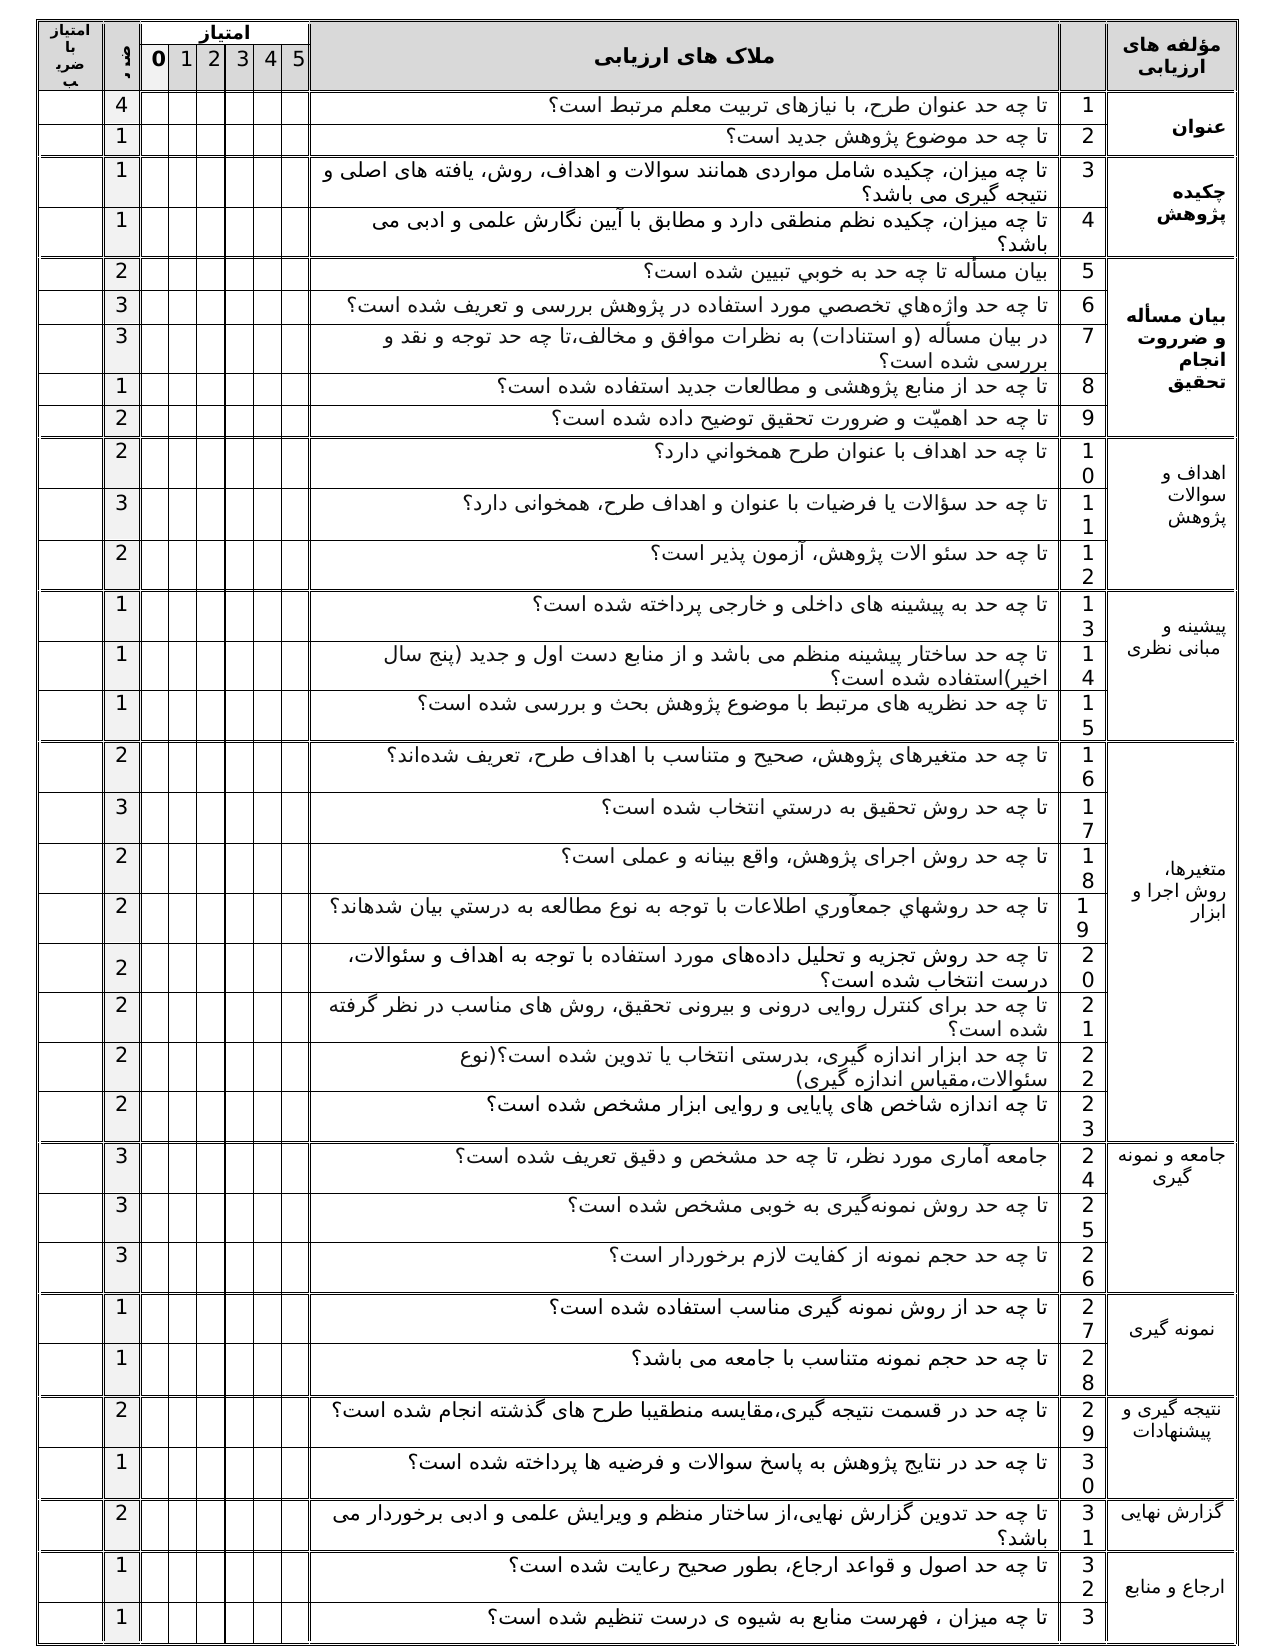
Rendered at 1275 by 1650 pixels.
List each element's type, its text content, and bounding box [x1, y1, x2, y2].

table_cell تا چه حد سؤالات یا فرضیات با عنوان و اهداف طرح، همخوانی دارد؟ [311, 489, 1058, 539]
table_cell [169, 1243, 196, 1292]
table_cell [169, 439, 196, 488]
table_cell [169, 993, 196, 1042]
table_cell [282, 1144, 308, 1192]
table_cell تا چه حد حجم نمونه از کفایت لازم برخوردار است؟ [311, 1243, 1058, 1292]
table_cell [39, 1603, 103, 1643]
table_cell [226, 158, 253, 207]
table_cell [282, 1243, 308, 1292]
table_cell [39, 1292, 102, 1343]
table_cell [197, 291, 224, 323]
table_cell [39, 489, 102, 539]
table_cell [254, 691, 281, 740]
table_cell 20 [1061, 944, 1105, 992]
table_cell [226, 894, 253, 942]
table_cell [226, 743, 253, 792]
table_cell [197, 1295, 224, 1343]
table_cell [39, 91, 102, 123]
table_cell [142, 489, 168, 539]
table_cell تا چه حد برای کنترل روایی درونی و بیرونی تحقیق، روش های مناسب در نظر گرفته شده است؟ [311, 993, 1058, 1042]
table_cell [282, 894, 308, 942]
table_cell [226, 325, 253, 373]
table_cell [226, 208, 253, 256]
table_cell [254, 1144, 281, 1192]
table_cell [197, 259, 224, 290]
table_cell [197, 1501, 224, 1550]
table_cell [282, 691, 308, 740]
table_cell [226, 993, 253, 1042]
table_cell [226, 844, 253, 893]
table_cell [169, 1603, 196, 1643]
table_cell 3 [226, 45, 253, 90]
table_cell [39, 208, 102, 256]
table_cell [254, 1448, 281, 1498]
table_header ضریب [103, 20, 141, 90]
table_cell [38, 155, 103, 207]
table_cell 1 [1061, 93, 1105, 123]
table_cell 3 [105, 325, 139, 373]
table_cell [254, 993, 281, 1042]
table_cell [282, 208, 308, 256]
table_cell [169, 93, 196, 123]
table_cell [197, 894, 224, 942]
table_cell 2 [197, 45, 224, 90]
table_cell [197, 406, 224, 436]
table_cell [169, 944, 196, 992]
table_cell [254, 1243, 281, 1292]
table_cell [254, 489, 281, 539]
table_cell تا چه حد واژه‌هاي تخصصي مورد استفاده در پژوهش بررسی و تعريف شده است؟ [311, 291, 1058, 323]
table_cell [197, 1553, 224, 1602]
table_cell 18 [1061, 844, 1105, 893]
table_cell [254, 1501, 281, 1550]
table_cell 3 [105, 1144, 139, 1192]
table_cell جامعه آماری مورد نظر، تا چه حد مشخص و دقیق تعریف شده است؟ [311, 1144, 1058, 1192]
table_cell [282, 1344, 308, 1395]
table_cell [169, 1398, 196, 1447]
table_cell [169, 1448, 196, 1498]
table_cell [226, 541, 253, 589]
table_cell [39, 793, 102, 843]
table_cell 3 [105, 1194, 139, 1242]
table_cell [282, 1553, 308, 1602]
table_cell [39, 944, 102, 992]
table_cell عنوان [1108, 90, 1236, 155]
table_cell 12 [1061, 541, 1105, 589]
table_cell [142, 125, 168, 155]
table_cell [142, 259, 168, 290]
table_cell 5 [282, 45, 308, 90]
table_cell 1 [105, 1344, 139, 1395]
table_cell 11 [1061, 489, 1105, 539]
table_cell 2 [105, 944, 139, 992]
table_cell متغیرها، روش اجرا و ابزار [1106, 740, 1237, 1141]
table_cell [282, 291, 308, 323]
table_cell [197, 158, 224, 207]
table_cell 2 [105, 1501, 139, 1550]
table_cell [254, 592, 281, 641]
table_cell 2 [105, 439, 139, 488]
table_cell [39, 1141, 102, 1192]
table_cell [169, 844, 196, 893]
table_cell 7 [1061, 325, 1105, 373]
table_cell 2 [105, 844, 139, 893]
table_cell [282, 1043, 308, 1091]
table_cell [282, 743, 308, 792]
table_cell [226, 691, 253, 740]
table_cell چکیده پژوهش [1106, 155, 1237, 256]
table_cell [254, 743, 281, 792]
table_cell 1 [169, 45, 196, 90]
table_cell [39, 374, 102, 405]
table_cell [254, 944, 281, 992]
table_cell [197, 1448, 224, 1498]
table_cell [197, 592, 224, 641]
table_header امتیاز با ضریب [39, 22, 103, 90]
table_cell تا چه حد از منابع پژوهشی و مطالعات جديد استفاده شده است؟ [311, 374, 1058, 405]
table_cell 2 [105, 406, 139, 436]
table_cell [169, 1043, 196, 1091]
table_cell 1 [105, 642, 139, 690]
table_cell [254, 406, 281, 436]
table_cell [142, 439, 168, 488]
table_cell 22 [1061, 1043, 1105, 1091]
table_cell [226, 944, 253, 992]
table_cell 2 [105, 993, 139, 1042]
table_cell [254, 1194, 281, 1242]
table_cell [142, 944, 168, 992]
table_cell [282, 1295, 308, 1343]
table_cell 25 [1061, 1194, 1105, 1242]
table_cell تا چه حد اصول و قواعد ارجاع، بطور صحيح رعايت شده است؟ [311, 1553, 1058, 1602]
table_cell 0 [142, 45, 168, 90]
table_cell [169, 743, 196, 792]
table_cell [282, 325, 308, 373]
table_cell [197, 993, 224, 1042]
table_cell [226, 439, 253, 488]
table_cell 2 [105, 743, 139, 792]
table_cell تا چه حد عنوان طرح، با نیازهای تربیت معلم مرتبط است؟ [311, 93, 1058, 123]
table_cell 2 [1061, 125, 1105, 155]
table_cell [38, 1395, 103, 1447]
table_cell [282, 1194, 308, 1242]
table_cell [197, 642, 224, 690]
table_cell [254, 844, 281, 893]
table_cell بیان مسأله و ضرروت انجام تحقیق [1106, 256, 1237, 436]
table_cell تا چه حد روشهاي جمعآوري اطلاعات با توجه به نوع مطالعه به درستي بيان شدهاند؟ [311, 894, 1058, 942]
table_cell [226, 1043, 253, 1091]
table_cell [197, 208, 224, 256]
table_cell [254, 1092, 281, 1141]
table_cell [38, 1498, 103, 1550]
table_cell [254, 1043, 281, 1091]
table_cell 4 [105, 91, 139, 123]
table_cell 2 [105, 1092, 139, 1141]
table_cell [282, 944, 308, 992]
table_cell [197, 844, 224, 893]
table_cell [39, 1043, 102, 1091]
table_cell 26 [1061, 1243, 1105, 1292]
table_cell [226, 1194, 253, 1242]
table_cell 4 [254, 45, 281, 90]
table_cell [226, 406, 253, 436]
table_cell [142, 642, 168, 690]
table_cell نمونه گیری [1108, 1292, 1236, 1395]
table_cell تا چه میزان، چکیده نظم منطقی دارد و مطابق با آیین نگارش علمی و ادبی می باشد؟ [311, 208, 1058, 256]
table_cell [169, 208, 196, 256]
table_cell [282, 439, 308, 488]
table_cell [282, 1448, 308, 1498]
table_cell [142, 158, 168, 207]
table_cell 9 [1061, 406, 1105, 436]
table_cell [142, 1344, 168, 1395]
table_cell [39, 642, 102, 690]
table_cell [197, 125, 224, 155]
table_cell 32 [1061, 1553, 1105, 1602]
table_cell [39, 993, 102, 1042]
table_cell 1 [105, 1553, 139, 1602]
table_cell پیشینه و مبانی نظری [1106, 589, 1237, 740]
table_cell [142, 793, 168, 843]
table_cell [226, 1603, 253, 1643]
table_cell [226, 592, 253, 641]
table_cell [39, 1243, 102, 1292]
table_header امتیاز [141, 22, 309, 44]
table_cell [254, 374, 281, 405]
table_cell تا چه حد روش اجرای پژوهش، واقع بینانه و عملی است؟ [311, 844, 1058, 893]
table_cell [39, 1194, 102, 1242]
table_cell 28 [1061, 1344, 1105, 1395]
table_cell 10 [1061, 439, 1105, 488]
table_cell [169, 592, 196, 641]
table_cell جامعه و نمونه گیری [1108, 1141, 1236, 1292]
table_cell تا چه حد روش نمونه‌گیری به خوبی مشخص شده است؟ [311, 1194, 1058, 1242]
table_cell 6 [1061, 291, 1105, 323]
table_cell 1 [105, 125, 139, 155]
table_cell [142, 1501, 168, 1550]
table_cell [254, 1603, 281, 1643]
table_cell [142, 1144, 168, 1192]
table_cell 1 [105, 158, 139, 207]
table_cell 3 [105, 291, 139, 323]
table_cell [39, 1448, 102, 1498]
table_cell [254, 125, 281, 155]
table_cell [39, 894, 102, 942]
table_cell [169, 894, 196, 942]
table_cell [254, 894, 281, 942]
table_cell [226, 1398, 253, 1447]
table_cell [169, 1553, 196, 1602]
table_cell 31 [1061, 1501, 1105, 1550]
table_cell [282, 642, 308, 690]
table_cell [282, 993, 308, 1042]
table_cell تا چه اندازه شاخص های پایایی و روایی ابزار مشخص شده است؟ [311, 1092, 1058, 1141]
table_cell [282, 844, 308, 893]
table_cell [254, 1344, 281, 1395]
table_cell 29 [1061, 1398, 1105, 1447]
table_cell گزارش نهایی [1106, 1498, 1237, 1550]
table_cell 3 [105, 1243, 139, 1292]
table_cell [226, 1243, 253, 1292]
table_cell [254, 1553, 281, 1602]
table_cell [142, 208, 168, 256]
table_cell [197, 1344, 224, 1395]
table_cell 2 [105, 894, 139, 942]
table_cell [169, 691, 196, 740]
table_cell تا چه حد ساختار پیشینه منظم می باشد و از منابع دست اول و جدید (پنج سال اخیر)استفاده شده است؟ [311, 642, 1058, 690]
table_cell [197, 374, 224, 405]
table_header مؤلفه های ارزیابی [1106, 22, 1236, 90]
table_cell [282, 1603, 309, 1643]
table_cell [197, 743, 224, 792]
table_cell [142, 743, 168, 792]
table_cell [142, 1448, 168, 1498]
table_cell [254, 439, 281, 488]
table_cell [142, 1092, 168, 1141]
table_cell 3 [105, 793, 139, 843]
table_cell تا چه حد در قسمت نتیجه گیری،مقایسه منطقیبا طرح های گذشته انجام شده است؟ [311, 1398, 1058, 1447]
table_cell [142, 325, 168, 373]
table_cell [169, 1501, 196, 1550]
table_cell [39, 691, 102, 740]
table_cell [282, 489, 308, 539]
table_cell [142, 541, 168, 589]
table_cell [254, 541, 281, 589]
table_cell تا چه حد سئو الات پژوهش، آزمون پذیر است؟ [311, 541, 1058, 589]
table_cell [39, 844, 102, 893]
table_cell [142, 993, 168, 1042]
table_cell 3 [1061, 158, 1105, 207]
table_cell 8 [1061, 374, 1105, 405]
table_cell [254, 793, 281, 843]
table_cell [142, 1553, 168, 1602]
table_cell [142, 406, 168, 436]
table_cell [169, 1092, 196, 1141]
table_cell [169, 374, 196, 405]
table_cell [254, 208, 281, 256]
table_cell 1 [103, 1603, 141, 1643]
table_cell [142, 1194, 168, 1242]
table_cell [197, 1092, 224, 1141]
table_cell 33 [1059, 1603, 1106, 1643]
table_cell 2 [105, 259, 139, 290]
table_cell [169, 489, 196, 539]
table_cell ارجاع و منابع [1106, 1550, 1237, 1643]
table_cell نتیجه گیری و پیشنهادات [1106, 1395, 1237, 1498]
table_cell [282, 125, 308, 155]
table_cell [254, 291, 281, 323]
table_header ردیف [1059, 22, 1106, 90]
table_cell [197, 793, 224, 843]
table_cell 5 [1061, 259, 1105, 290]
table_cell [226, 642, 253, 690]
table_cell [142, 93, 168, 123]
table_cell [226, 259, 253, 290]
table_cell تا چه حد به پیشینه های داخلی و خارجی پرداخته شده است؟ [311, 592, 1058, 641]
table_cell [38, 256, 103, 290]
table_cell [197, 1603, 224, 1643]
table_cell [226, 489, 253, 539]
table_cell [282, 1501, 308, 1550]
table_cell [142, 291, 168, 323]
table_cell [169, 325, 196, 373]
table_cell [226, 125, 253, 155]
table_cell [169, 1295, 196, 1343]
table_cell تا چه حد متغیرهای پژوهش، صحيح و متناسب با اهداف طرح، تعریف شده‌اند؟ [311, 743, 1058, 792]
table_header ملاک های ارزیابی [309, 22, 1059, 90]
table_cell 15 [1061, 691, 1105, 740]
table_cell 16 [1061, 743, 1105, 792]
table_cell [197, 691, 224, 740]
table_cell [142, 844, 168, 893]
table_cell [197, 489, 224, 539]
table_cell 13 [1061, 592, 1105, 641]
table_cell 4 [1061, 208, 1105, 256]
table_cell اهداف و سوالات پژوهش [1106, 436, 1237, 589]
table_cell [197, 93, 224, 123]
table_cell تا چه حد اهميّت و ضرورت تحقيق توضیح داده شده است؟ [311, 406, 1058, 436]
table_cell 23 [1061, 1092, 1105, 1141]
table_cell تا چه حد روش تحقیق به درستي انتخاب شده است؟ [311, 793, 1058, 843]
table_cell [197, 439, 224, 488]
table_cell [282, 793, 308, 843]
table_cell 2 [105, 1398, 139, 1447]
table_cell [197, 1398, 224, 1447]
table_cell 19 [1061, 894, 1105, 942]
table_cell [142, 592, 168, 641]
table_cell [282, 406, 308, 436]
table_cell [169, 541, 196, 589]
table_cell [169, 1144, 196, 1192]
table_cell [226, 291, 253, 323]
table_cell [197, 325, 224, 373]
table_cell [169, 1194, 196, 1242]
table_cell [254, 325, 281, 373]
table_cell [142, 691, 168, 740]
table_cell [254, 158, 281, 207]
table_cell [38, 740, 103, 792]
table_cell [226, 1092, 253, 1141]
table_cell [226, 1448, 253, 1498]
table_cell 24 [1061, 1144, 1105, 1192]
table_cell [226, 1553, 253, 1602]
table_cell [141, 1603, 168, 1643]
table_cell [226, 1144, 253, 1192]
table_cell [142, 894, 168, 942]
table_cell [142, 1043, 168, 1091]
table_cell [197, 1043, 224, 1091]
table_cell [282, 1092, 308, 1141]
table_cell [39, 125, 102, 155]
table_cell [169, 642, 196, 690]
table_cell [39, 541, 102, 589]
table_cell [309, 1603, 1059, 1643]
table_cell تا چه حد ابزار اندازه گیری، بدرستی انتخاب یا تدوین شده است؟(نوع سئوالات،مقیاس اندازه گیری) [311, 1043, 1058, 1091]
table_cell 1 [105, 1448, 139, 1498]
table_cell 21 [1061, 993, 1105, 1042]
table_cell [226, 1295, 253, 1343]
table_cell [226, 1344, 253, 1395]
table_cell [169, 291, 196, 323]
table_cell [38, 1550, 103, 1602]
table_cell 14 [1061, 642, 1105, 690]
table_cell تا چه حد از روش نمونه گیری مناسب استفاده شده است؟ [311, 1295, 1058, 1343]
table_cell [197, 1144, 224, 1192]
table_cell [254, 1398, 281, 1447]
table_cell [226, 93, 253, 123]
table_cell [142, 374, 168, 405]
table_cell [254, 1295, 281, 1343]
table_cell بيان مسأله تا چه حد به خوبي تبيين شده است؟ [311, 259, 1058, 290]
table_cell 1 [105, 208, 139, 256]
table_cell تا چه حد روش تجزیه و تحلیل داده‌های مورد استفاده با توجه به اهداف و سئوالات، درست انتخاب شده است؟ [311, 944, 1058, 992]
table_cell 2 [105, 1043, 139, 1091]
table_cell [282, 259, 308, 290]
table_cell تا چه حد اهداف با عنوان طرح همخواني دارد؟ [311, 439, 1058, 488]
table_cell [38, 436, 103, 488]
table_cell 1 [105, 1295, 139, 1343]
table_cell [282, 1398, 308, 1447]
table_cell تا چه حد در نتایج پژوهش به پاسخ سوالات و فرضیه ها پرداخته شده است؟ [311, 1448, 1058, 1498]
table_cell [39, 291, 102, 323]
table_cell [282, 93, 308, 123]
table_cell 1 [105, 592, 139, 641]
table_cell [254, 642, 281, 690]
table_cell [282, 541, 308, 589]
table_cell 27 [1061, 1295, 1105, 1343]
table_cell [142, 1295, 168, 1343]
table_cell [282, 374, 308, 405]
table_cell [142, 1398, 168, 1447]
table_cell 17 [1061, 793, 1105, 843]
table_cell 30 [1061, 1448, 1105, 1498]
table_cell [197, 1194, 224, 1242]
table_cell [282, 592, 308, 641]
table_cell [39, 325, 102, 373]
table_cell [169, 125, 196, 155]
table_cell [169, 406, 196, 436]
table_cell [226, 1501, 253, 1550]
table_cell 2 [105, 541, 139, 589]
table_cell تا چه حد موضوع پژوهش جدید است؟ [311, 125, 1058, 155]
table_cell [197, 944, 224, 992]
table_cell [226, 374, 253, 405]
table_cell تا چه حد نظریه های مرتبط با موضوع پژوهش بحث و بررسی شده است؟ [311, 691, 1058, 740]
table_cell 1 [105, 691, 139, 740]
table_cell تا چه حد حجم نمونه متناسب با جامعه می باشد؟ [311, 1344, 1058, 1395]
table_cell 1 [105, 374, 139, 405]
table_cell [254, 259, 281, 290]
table_cell در بیان مسأله (و استنادات) به نظرات موافق و مخالف،تا چه حد توجه و نقد و بررسی شده است؟ [311, 325, 1058, 373]
table_cell تا چه میزان، چکیده شامل مواردی همانند سوالات و اهداف، روش، یافته های اصلی و نتیجه گیری می باشد؟ [311, 158, 1058, 207]
table_cell 3 [105, 489, 139, 539]
table_cell [226, 793, 253, 843]
table_cell [169, 259, 196, 290]
table_cell [282, 158, 308, 207]
table_cell [39, 406, 102, 436]
table_cell تا چه حد تدوین گزارش نهایی،از ساختار منظم و ویرایش علمی و ادبی برخوردار می باشد؟ [311, 1501, 1058, 1550]
table_cell [169, 1344, 196, 1395]
table_cell [169, 158, 196, 207]
table_cell [169, 793, 196, 843]
table_cell [197, 541, 224, 589]
table_cell [254, 93, 281, 123]
table_cell [39, 1344, 102, 1395]
table_cell [38, 589, 103, 641]
table_cell [197, 1243, 224, 1292]
table_cell [142, 1243, 168, 1292]
table_cell [39, 1092, 102, 1141]
